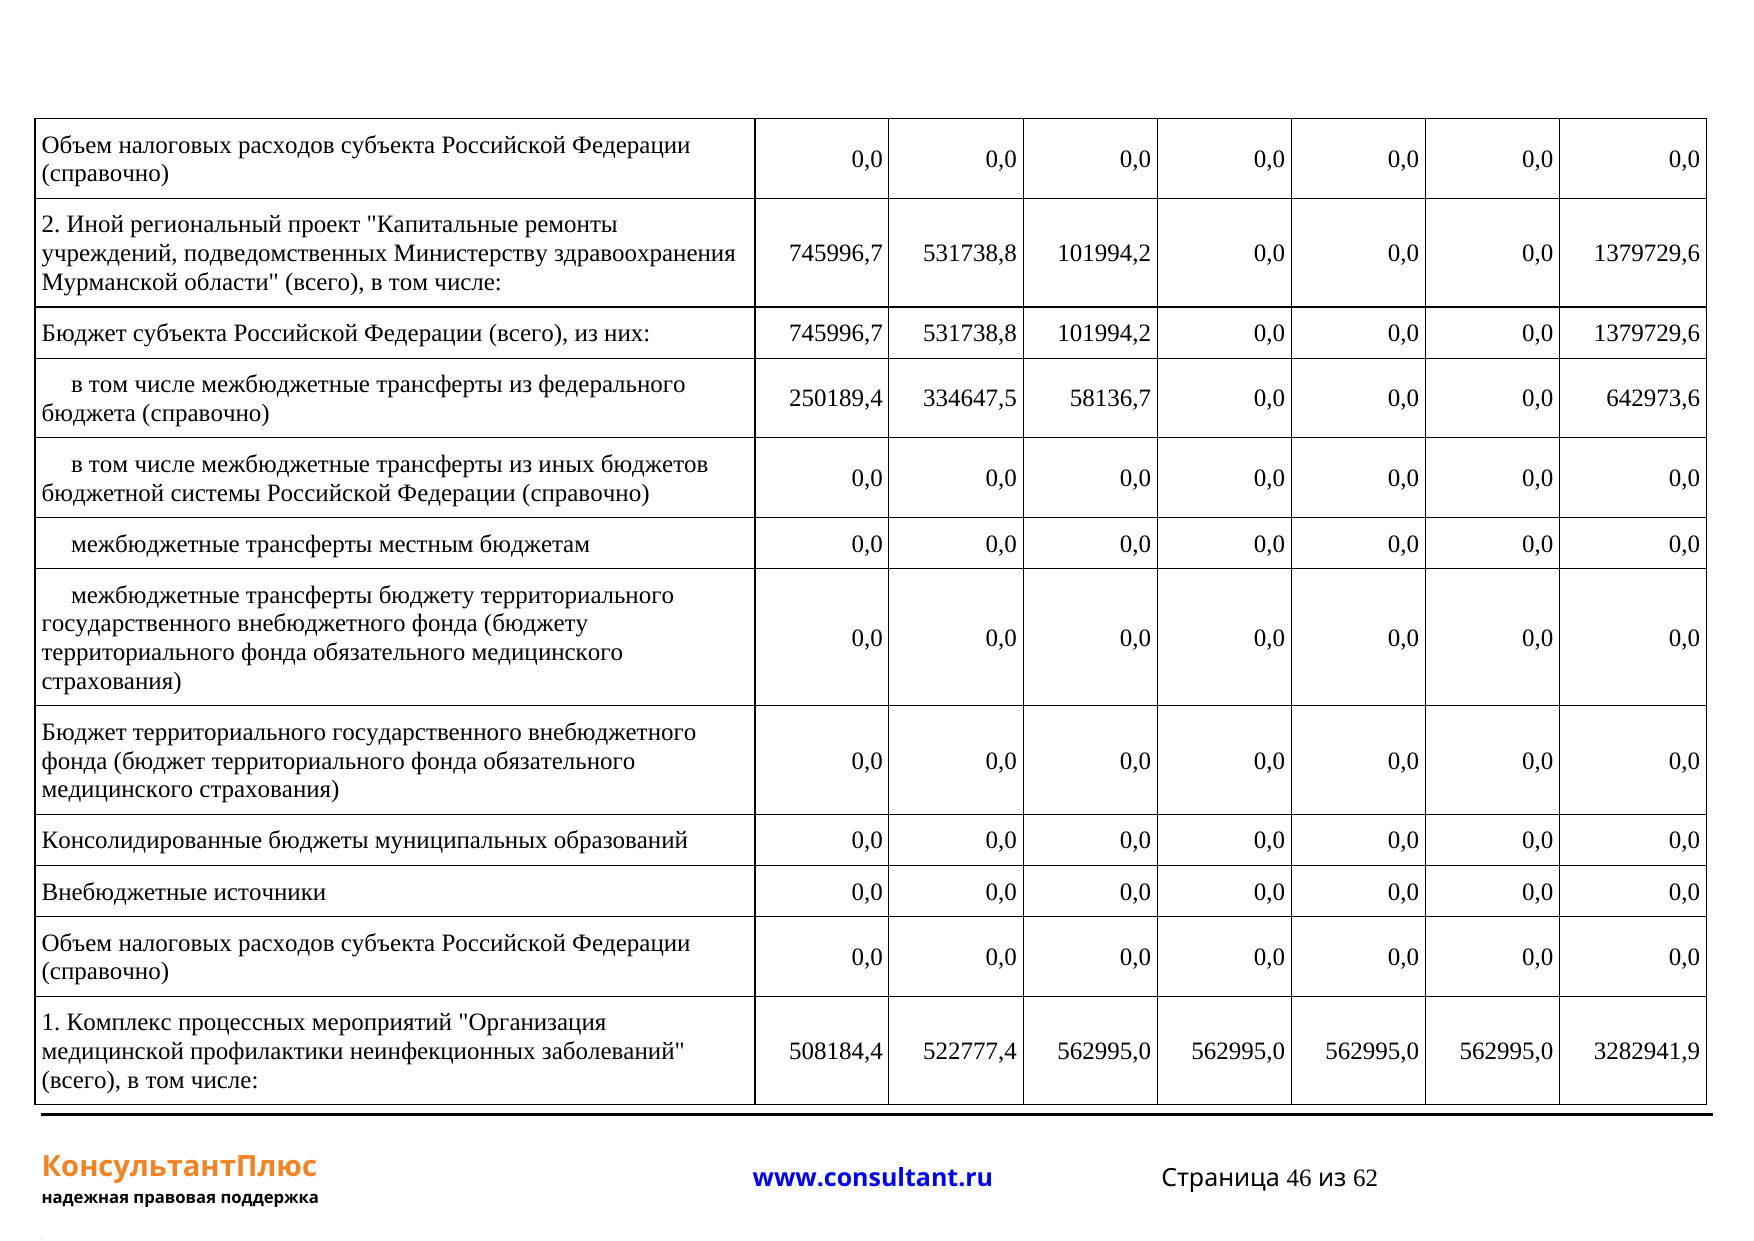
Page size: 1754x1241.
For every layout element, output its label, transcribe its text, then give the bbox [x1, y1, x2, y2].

table_cell 0,0 [1292, 308, 1425, 357]
table_cell 0,0 [1426, 308, 1559, 357]
table_cell 0,0 [756, 815, 888, 865]
table_cell 0,0 [889, 917, 1023, 996]
table_cell 101994,2 [1024, 308, 1157, 357]
table_cell 0,0 [889, 119, 1023, 198]
table_cell 0,0 [1426, 866, 1559, 916]
table_cell 0,0 [1158, 199, 1291, 306]
table_cell 0,0 [1560, 706, 1706, 814]
table_cell 0,0 [1292, 119, 1425, 198]
table_cell 642973,6 [1560, 359, 1706, 437]
table_cell Объем налоговых расходов субъекта Российской Федерации (справочно) [36, 119, 754, 198]
table_cell 334647,5 [889, 359, 1023, 437]
table_cell 0,0 [889, 815, 1023, 865]
table_cell 0,0 [1024, 917, 1157, 996]
table_cell 0,0 [1024, 569, 1157, 705]
table_cell 0,0 [1158, 917, 1291, 996]
table_cell 250189,4 [756, 359, 888, 437]
table_cell 0,0 [1560, 438, 1706, 517]
table_cell 0,0 [756, 438, 888, 517]
table_cell 0,0 [1560, 917, 1706, 996]
table_cell 562995,0 [1158, 997, 1291, 1104]
table_cell 0,0 [1158, 866, 1291, 916]
table_cell 745996,7 [756, 308, 888, 357]
table_cell 0,0 [1158, 308, 1291, 357]
table_cell 0,0 [1158, 569, 1291, 705]
table_cell 562995,0 [1426, 997, 1559, 1104]
table_cell 562995,0 [1024, 997, 1157, 1104]
table_cell 0,0 [1426, 917, 1559, 996]
table_cell межбюджетные трансферты бюджету территориального государственного внебюджетного фонда (бюджету территориального фонда обязательного медицинского страхования) [36, 569, 754, 705]
table_cell 0,0 [1426, 359, 1559, 437]
table_cell 0,0 [1292, 199, 1425, 306]
table_cell 0,0 [756, 569, 888, 705]
table_cell 1. Комплекс процессных мероприятий "Организация медицинской профилактики неинфекционных заболеваний" (всего), в том числе: [36, 997, 754, 1104]
table_cell 0,0 [1292, 569, 1425, 705]
table_cell 0,0 [1560, 866, 1706, 916]
table_cell 0,0 [1560, 815, 1706, 865]
table_cell 0,0 [1560, 119, 1706, 198]
table_cell 58136,7 [1024, 359, 1157, 437]
table_cell 0,0 [1426, 815, 1559, 865]
table_cell Бюджет территориального государственного внебюджетного фонда (бюджет территориального фонда обязательного медицинского страхования) [36, 706, 754, 814]
table_cell 2. Иной региональный проект "Капитальные ремонты учреждений, подведомственных Министерству здравоохранения Мурманской области" (всего), в том числе: [36, 199, 754, 306]
table_cell 531738,8 [889, 199, 1023, 306]
table_cell 0,0 [1292, 917, 1425, 996]
table_cell 0,0 [889, 569, 1023, 705]
table_cell 0,0 [1560, 518, 1706, 568]
table_cell 508184,4 [756, 997, 888, 1104]
table_cell 0,0 [889, 706, 1023, 814]
table_cell Бюджет субъекта Российской Федерации (всего), из них: [36, 308, 754, 357]
table_cell 0,0 [1158, 706, 1291, 814]
table_cell 745996,7 [756, 199, 888, 306]
table_cell 0,0 [1426, 706, 1559, 814]
table_cell 0,0 [1292, 866, 1425, 916]
table_cell 0,0 [1426, 199, 1559, 306]
table_cell 0,0 [1024, 518, 1157, 568]
table_cell 3282941,9 [1560, 997, 1706, 1104]
table_cell 0,0 [1158, 518, 1291, 568]
table_cell 0,0 [889, 518, 1023, 568]
table_cell 0,0 [1024, 119, 1157, 198]
table_cell 562995,0 [1292, 997, 1425, 1104]
table_cell Объем налоговых расходов субъекта Российской Федерации (справочно) [36, 917, 754, 996]
table_cell 0,0 [1426, 518, 1559, 568]
table_cell 0,0 [1158, 438, 1291, 517]
table_cell 0,0 [756, 119, 888, 198]
table_cell Консолидированные бюджеты муниципальных образований [36, 815, 754, 865]
table_cell 0,0 [1560, 569, 1706, 705]
table_cell 0,0 [756, 518, 888, 568]
table_cell 0,0 [1426, 438, 1559, 517]
table_cell межбюджетные трансферты местным бюджетам [36, 518, 754, 568]
table_cell 0,0 [1158, 359, 1291, 437]
table_cell 0,0 [1426, 569, 1559, 705]
table_cell 0,0 [1024, 815, 1157, 865]
table_cell в том числе межбюджетные трансферты из иных бюджетов бюджетной системы Российской Федерации (справочно) [36, 438, 754, 517]
table_cell 0,0 [756, 706, 888, 814]
table_cell 522777,4 [889, 997, 1023, 1104]
table_cell 0,0 [1158, 815, 1291, 865]
table_cell 0,0 [889, 438, 1023, 517]
table_cell 0,0 [756, 866, 888, 916]
table_cell 0,0 [1292, 438, 1425, 517]
table_cell 0,0 [1292, 359, 1425, 437]
table_cell 0,0 [1292, 706, 1425, 814]
table_cell 0,0 [1024, 866, 1157, 916]
table_cell 1379729,6 [1560, 199, 1706, 306]
table_cell 0,0 [1024, 706, 1157, 814]
table_cell 0,0 [1024, 438, 1157, 517]
table_cell 0,0 [1426, 119, 1559, 198]
table_cell 531738,8 [889, 308, 1023, 357]
table_cell 1379729,6 [1560, 308, 1706, 357]
table_cell в том числе межбюджетные трансферты из федерального бюджета (справочно) [36, 359, 754, 437]
table_cell 0,0 [1158, 119, 1291, 198]
table_cell 0,0 [756, 917, 888, 996]
table_cell 101994,2 [1024, 199, 1157, 306]
table_cell 0,0 [1292, 815, 1425, 865]
table_cell 0,0 [889, 866, 1023, 916]
table_cell Внебюджетные источники [36, 866, 754, 916]
table_cell 0,0 [1292, 518, 1425, 568]
